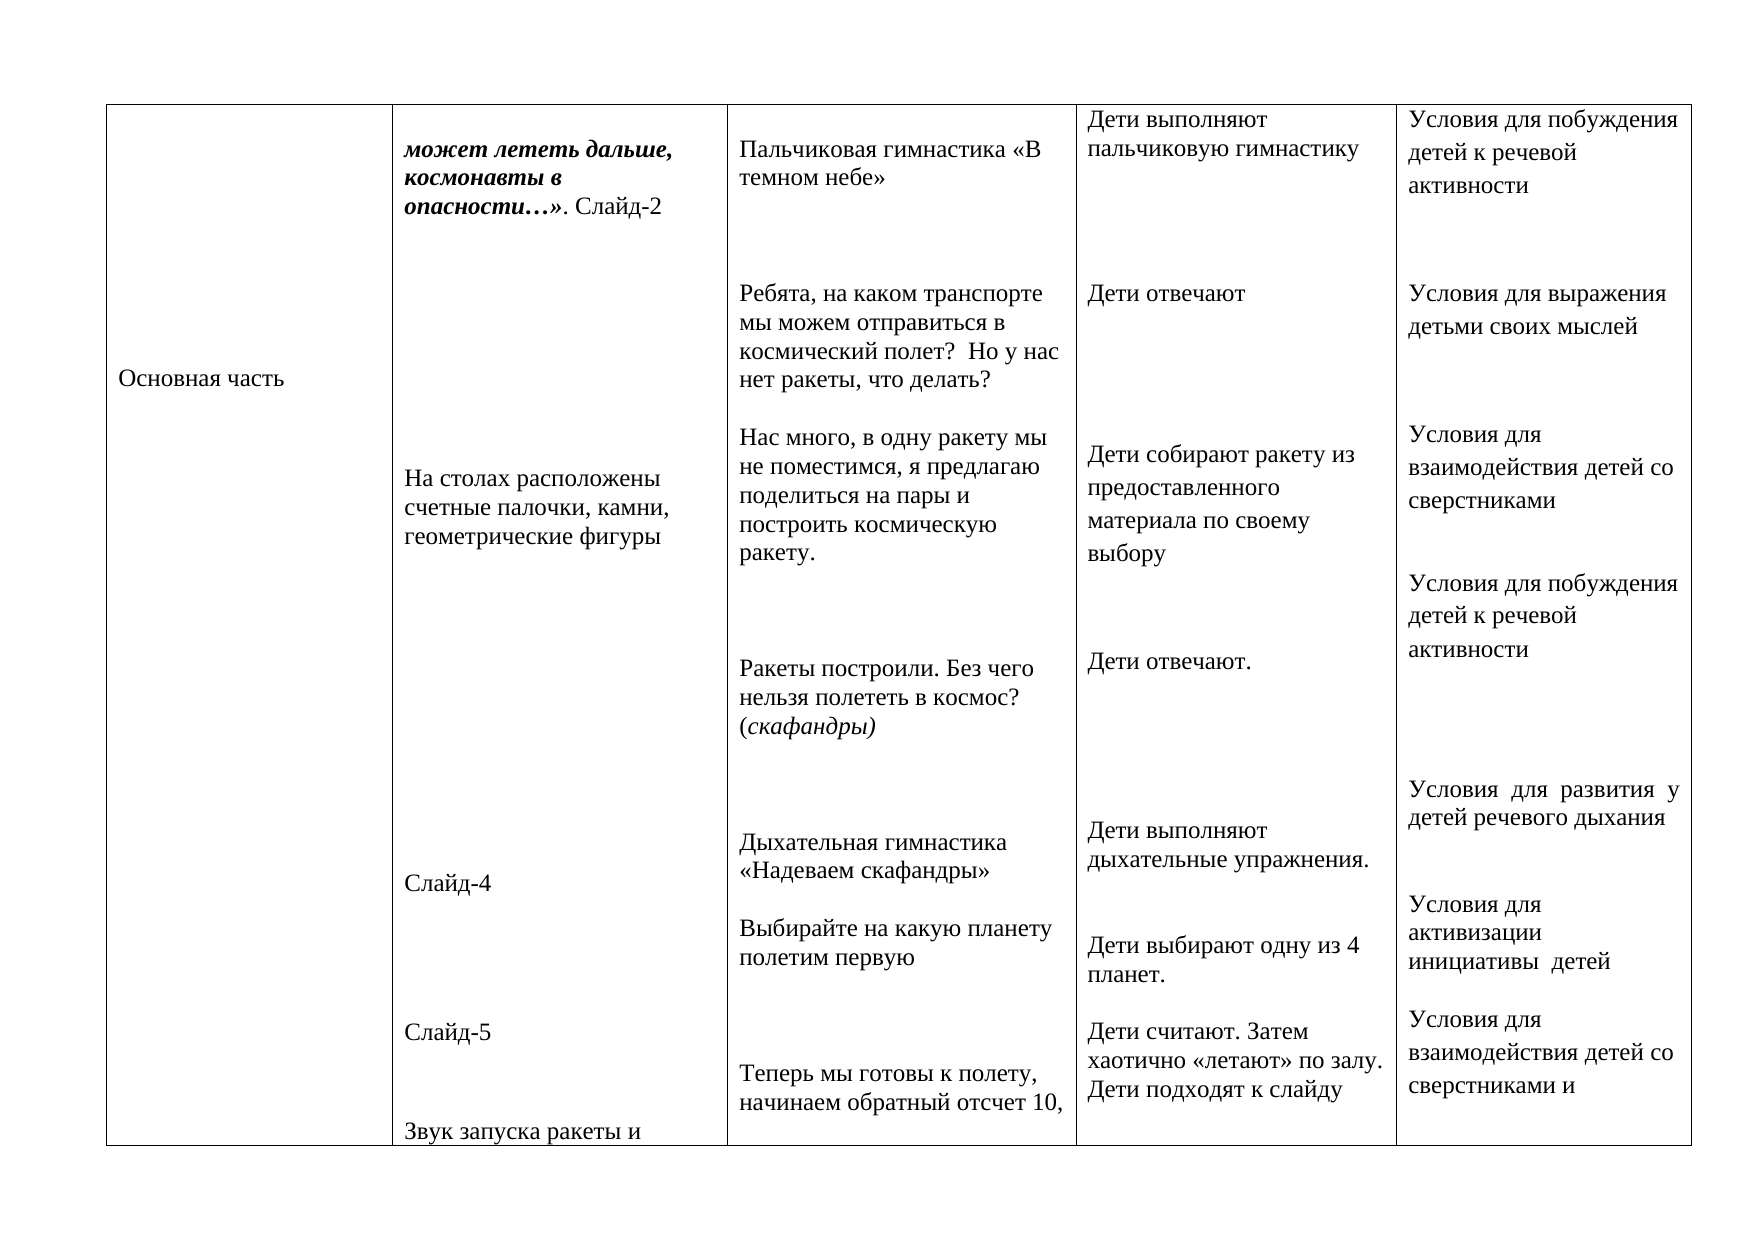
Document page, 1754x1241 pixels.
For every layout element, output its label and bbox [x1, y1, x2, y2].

table_cell [107, 105, 392, 1144]
table_cell [393, 105, 727, 1144]
table_cell [728, 105, 1076, 1144]
table_cell [1397, 105, 1691, 1144]
table_cell [1077, 105, 1396, 1144]
